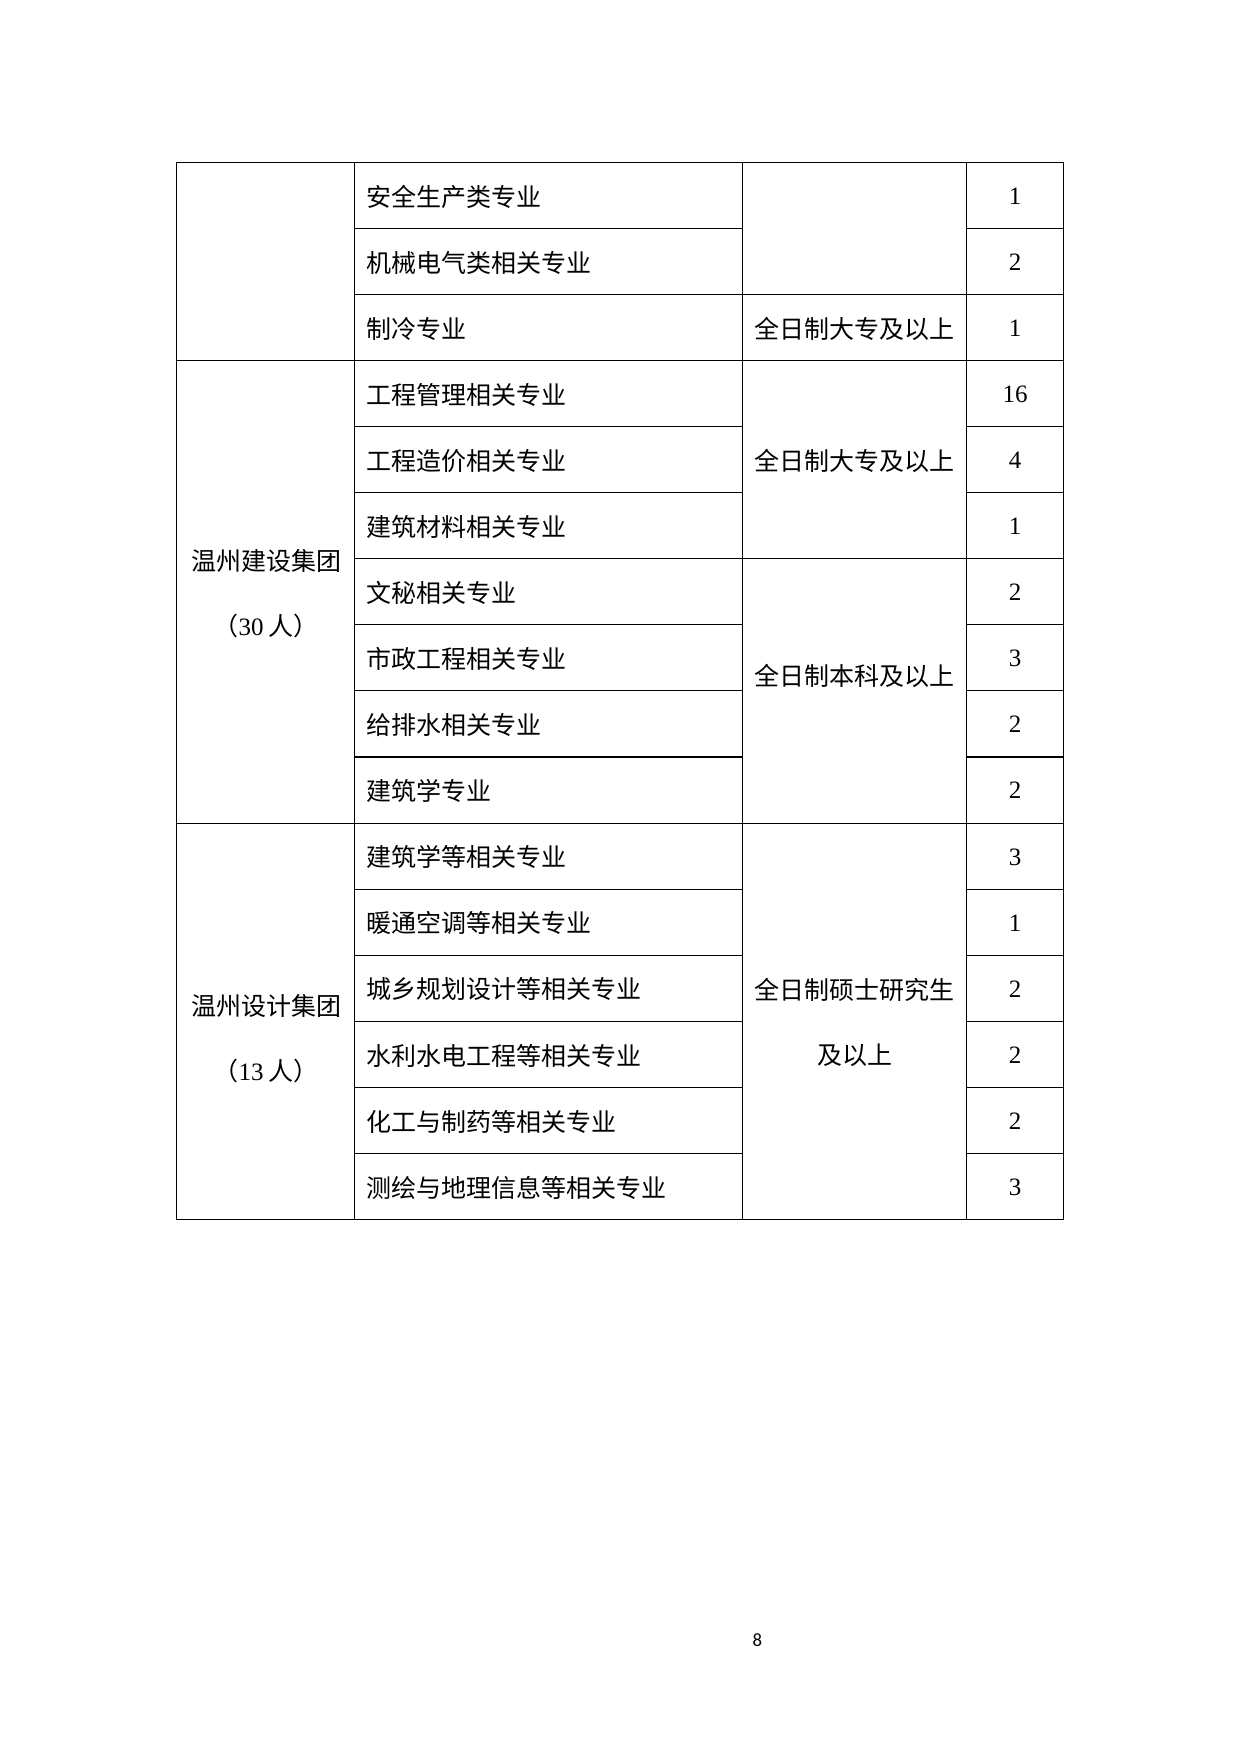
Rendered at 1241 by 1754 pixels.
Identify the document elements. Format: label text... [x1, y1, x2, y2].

table_cell 暖通空调等相关专业 [355, 890, 742, 954]
table_cell 2 [967, 956, 1063, 1021]
table_cell 建筑学等相关专业 [355, 824, 742, 888]
table_cell 全日制大专及以上 [743, 295, 966, 360]
table_cell 安全生产类专业 [355, 163, 742, 228]
table_cell 化工与制药等相关专业 [355, 1088, 742, 1153]
table_cell 温州设计集团 （13人） [177, 824, 354, 1219]
table_cell 3 [967, 625, 1063, 690]
table_cell 1 [967, 295, 1063, 360]
table_cell 给排水相关专业 [355, 691, 742, 756]
table_cell 1 [967, 493, 1063, 558]
table_cell 建筑学专业 [355, 758, 742, 822]
table_cell 水利水电工程等相关专业 [355, 1022, 742, 1087]
table_cell 城乡规划设计等相关专业 [355, 956, 742, 1021]
table_cell 工程造价相关专业 [355, 427, 742, 492]
table_cell 全日制大专及以上 [743, 361, 966, 558]
table_cell 3 [967, 1154, 1063, 1219]
table_cell 4 [967, 427, 1063, 492]
table_cell 温州建设集团 （30人） [177, 361, 354, 822]
table_cell 16 [967, 361, 1063, 426]
table_cell 1 [967, 163, 1063, 228]
table_cell 工程管理相关专业 [355, 361, 742, 426]
table_cell 建筑材料相关专业 [355, 493, 742, 558]
table_cell 2 [967, 691, 1063, 756]
table_cell 全日制硕士研究生及以上 [743, 824, 966, 1219]
table_cell 2 [967, 1088, 1063, 1153]
table_cell 文秘相关专业 [355, 559, 742, 624]
table_cell 制冷专业 [355, 295, 742, 360]
table_cell 全日制本科及以上 [743, 559, 966, 822]
table_cell 2 [967, 1022, 1063, 1087]
table_cell 3 [967, 824, 1063, 888]
table_cell 市政工程相关专业 [355, 625, 742, 690]
table_cell 机械电气类相关专业 [355, 229, 742, 294]
table_cell 2 [967, 758, 1063, 822]
table_cell 2 [967, 559, 1063, 624]
table_cell 测绘与地理信息等相关专业 [355, 1154, 742, 1219]
table_cell 2 [967, 229, 1063, 294]
table_cell 1 [967, 890, 1063, 954]
